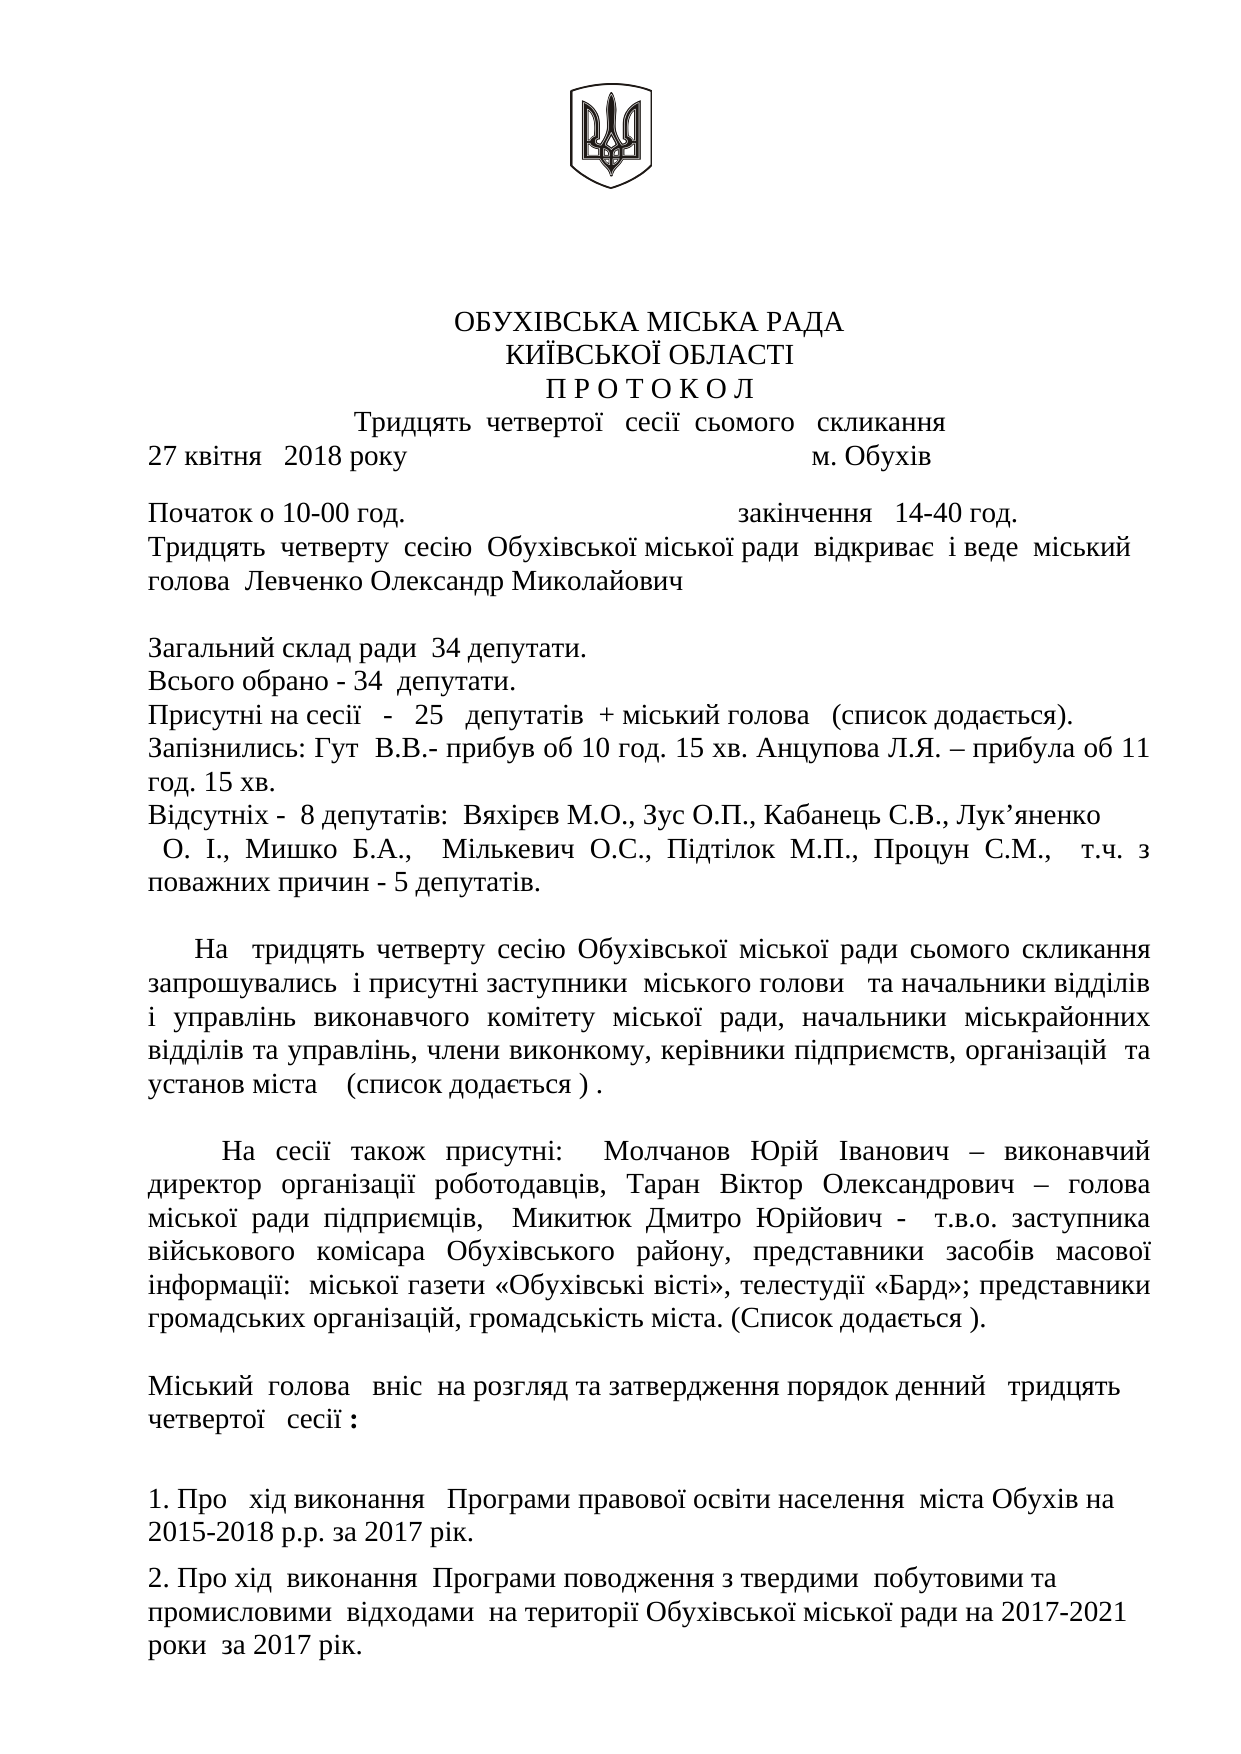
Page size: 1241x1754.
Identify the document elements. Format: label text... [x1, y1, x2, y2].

subtitle На тридцять четверту сесію Обухівської міської ради сьомого скликання запрошувались і присутні заступники міського голови та начальники відділів і управлінь виконавчого комітету міської ради, начальники міськрайонних відділів та управлінь, члени виконкому, керівники підприємств, організацій та установ міста (список додається ) . [148, 932, 1152, 1099]
text О. І., Мишко Б.А., Мількевич О.С., Підтілок М.П., Процун С.М., т.ч. з поважних причин - 5 депутатів. [148, 831, 1152, 898]
text 1. Про хід виконання Програми правової освіти населення міста Обухів на 2015-2018 р.р. за 2017 рік. [148, 1481, 1152, 1548]
subtitle П Р О Т О К О Л [148, 371, 1152, 404]
subtitle На сесії також присутні: Молчанов Юрій Іванович – виконавчий директор організації роботодавців, Таран Віктор Олександрович – голова міської ради підприємців, Микитюк Дмитро Юрійович - т.в.о. заступника військового комісара Обухівського району, представники засобів масової інформації: міської газети «Обухівські вісті», телестудії «Бард»; представники громадських організацій, громадськість міста. (Список додається ). [148, 1133, 1152, 1334]
text Тридцять четверту сесію Обухівської міської ради відкриває і веде міський голова Левченко Олександр Миколайович [148, 529, 1152, 596]
text 27 квітня 2018 року м. Обухів [148, 438, 1152, 471]
text Відсутніх - 8 депутатів: Вяхірєв М.О., Зус О.П., Кабанець С.В., Лук’яненко [148, 797, 1152, 831]
text 2. Про хід виконання Програми поводження з твердими побутовими та промисловими відходами на території Обухівської міської ради на 2017-2021 роки за 2017 рік. [148, 1560, 1152, 1661]
text Всього обрано - 34 депутати. [148, 663, 1152, 697]
text Міський голова вніс на розгляд та затвердження порядок денний тридцять четвертої сесії : [148, 1368, 1152, 1435]
text Загальний склад ради 34 депутати. [148, 630, 1152, 663]
subtitle КИЇВСЬКОЇ ОБЛАСТІ [148, 337, 1152, 371]
subtitle Тридцять четвертої сесії сьомого скликання [148, 404, 1152, 438]
text Початок о 10-00 год. закінчення 14-40 год. [148, 496, 1152, 529]
text Присутні на сесії - 25 депутатів + міський голова (список додається). [148, 697, 1152, 730]
text ОБУХІВСЬКА МІСЬКА РАДА [148, 304, 1152, 337]
text Запізнились: Гут В.В.- прибув об 10 год. 15 хв. Анцупова Л.Я. – прибула об 11 год. 15 хв. [148, 730, 1152, 797]
